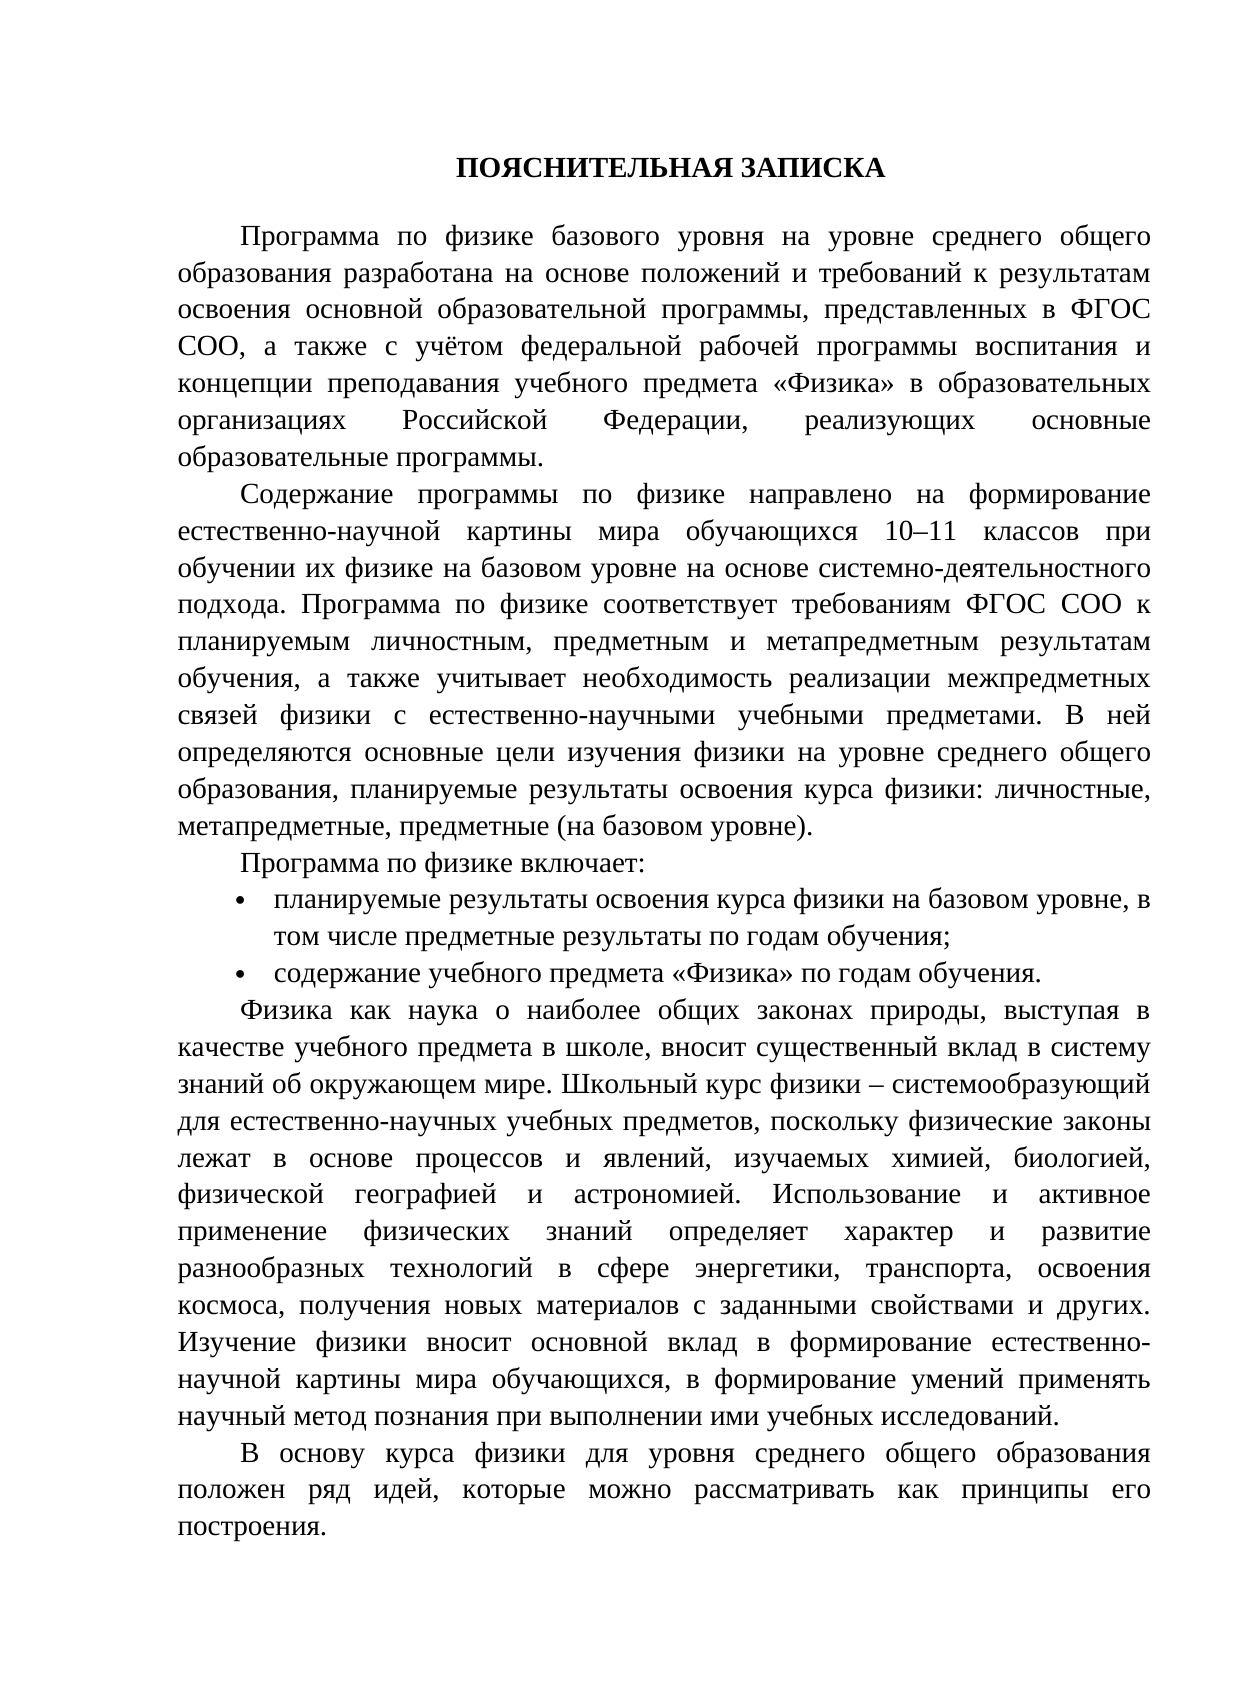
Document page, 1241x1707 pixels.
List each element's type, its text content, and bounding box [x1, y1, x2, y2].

list содержание учебного предмета «Физика» по годам обучения. [236, 955, 1152, 989]
text Содержание программы по физике направлено на формирование естественно-научной картины мира обучающихся 10–11 классов при обучении их физике на базовом уровне на основе системно-деятельностного подхода. Программа по физике соответствует требованиям ФГОС СОО к планируемым личностным, предметным и метапредметным результатам обучения, а также учитывает необходимость реализации межпредметных связей физики с естественно-научными учебными предметами. В ней определяются основные цели изучения физики на уровне среднего общего образования, планируемые результаты освоения курса физики: личностные, метапредметные, предметные (на базовом уровне). [177, 476, 1152, 841]
text ПОЯСНИТЕЛЬНАЯ ЗАПИСКА [190, 150, 1152, 184]
text Программа по физике базового уровня на уровне среднего общего образования разработана на основе положений и требований к результатам освоения основной образовательной программы, представленных в ФГОС СОО, а также с учётом федеральной рабочей программы воспитания и концепции преподавания учебного предмета «Физика» в образовательных организациях Российской Федерации, реализующих основные образовательные программы. [177, 218, 1152, 473]
text Программа по физике включает: [177, 845, 1152, 878]
list планируемые результаты освоения курса физики на базовом уровне, в том числе предметные результаты по годам обучения; [236, 882, 1152, 952]
text Физика как наука о наиболее общих законах природы, выступая в качестве учебного предмета в школе, вносит существенный вклад в систему знаний об окружающем мире. Школьный курс физики – системообразующий для естественно-научных учебных предметов, поскольку физические законы лежат в основе процессов и явлений, изучаемых химией, биологией, физической географией и астрономией. Использование и активное применение физических знаний определяет характер и развитие разнообразных технологий в сфере энергетики, транспорта, освоения космоса, получения новых материалов с заданными свойствами и других. Изучение физики вносит основной вклад в формирование естественно-научной картины мира обучающихся, в формирование умений применять научный метод познания при выполнении ими учебных исследований. [177, 992, 1152, 1431]
text В основу курса физики для уровня среднего общего образования положен ряд идей, которые можно рассматривать как принципы его построения. [177, 1435, 1152, 1542]
